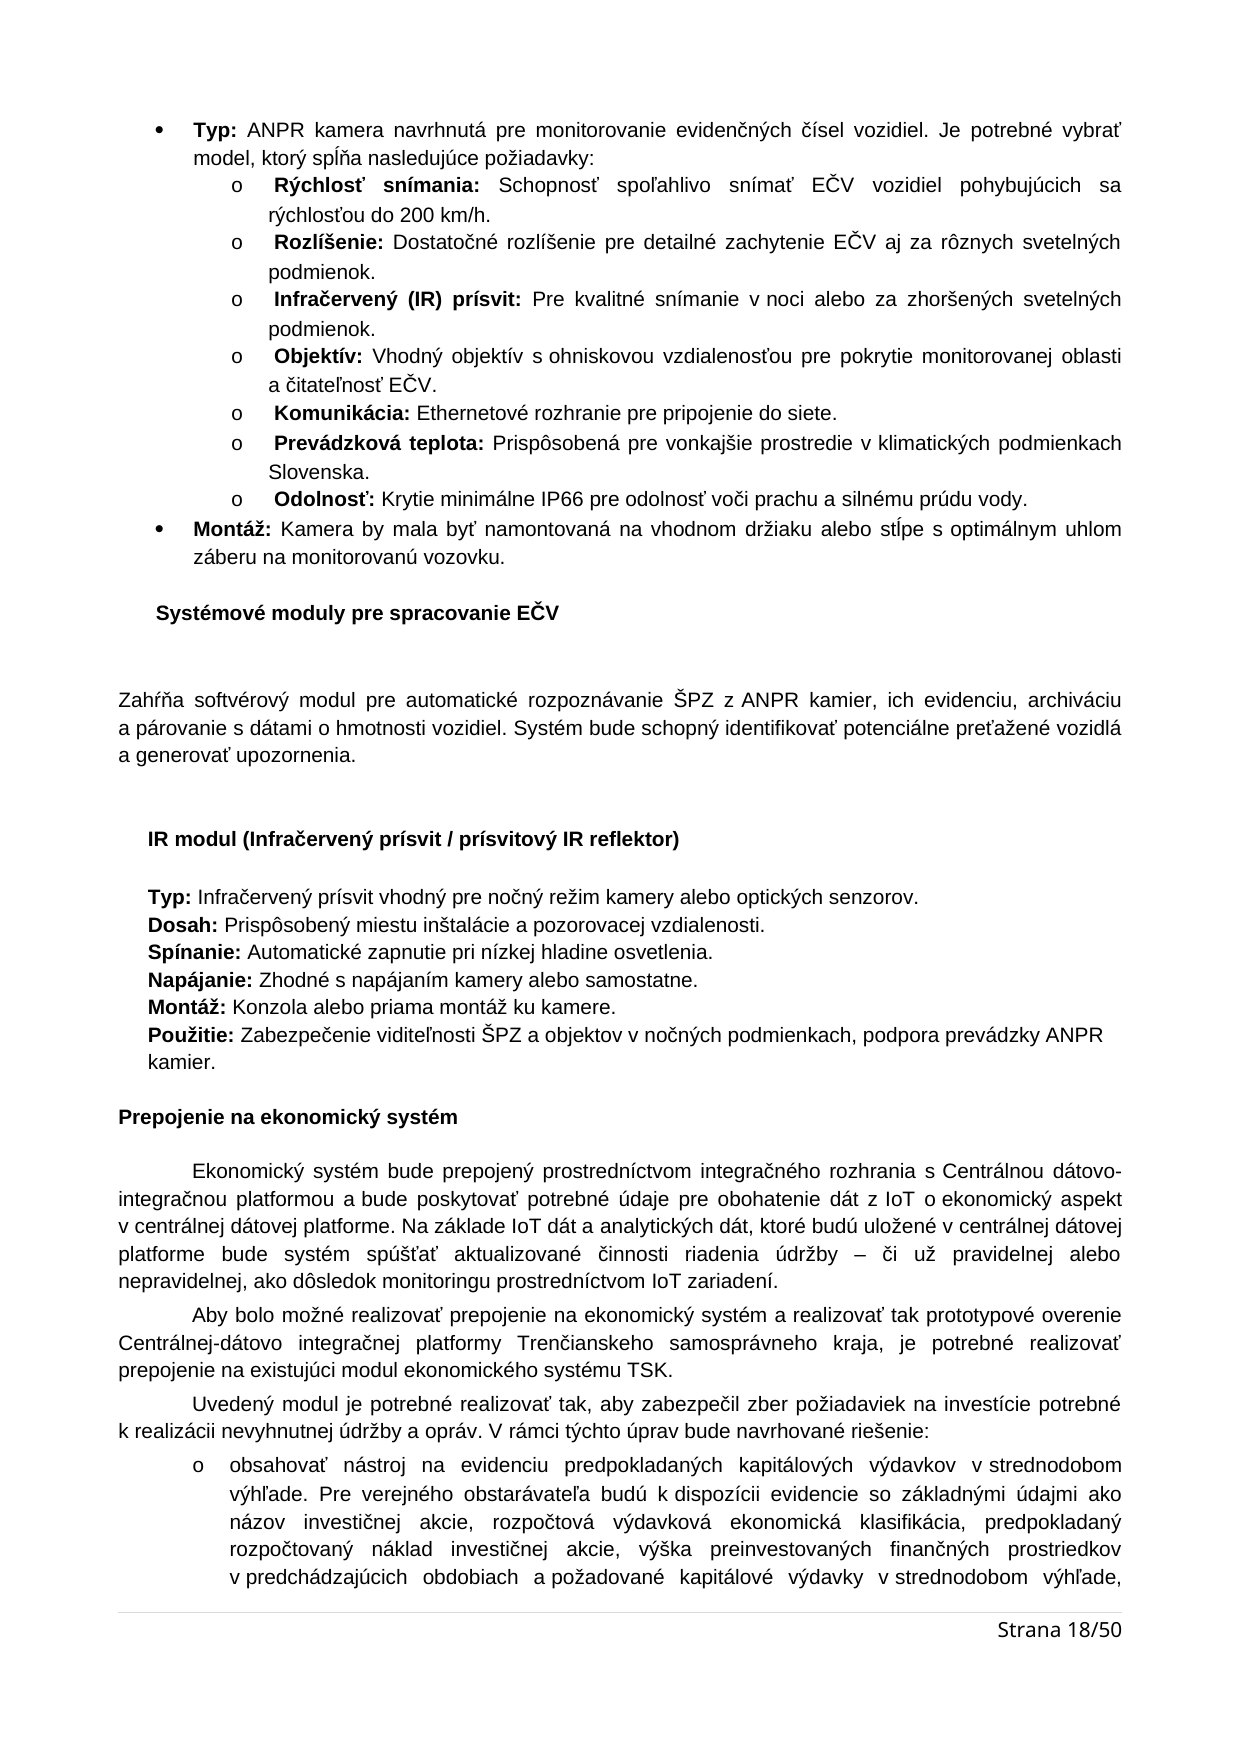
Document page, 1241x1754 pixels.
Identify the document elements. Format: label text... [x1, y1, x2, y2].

text Uvedený modul je potrebné realizovať tak, aby zabezpečil zber požiadaviek na investície potrebné k realizácii nevyhnutnej údržby a opráv. V rámci týchto úprav bude navrhované riešenie: [118, 1392, 1122, 1443]
text Typ: Infračervený prísvit vhodný pre nočný režim kamery alebo optických senzorov. Dosah: Prispôsobený miestu inštalácie a pozorovacej vzdialenosti. Spínanie: Automatické zapnutie pri nízkej hladine osvetlenia. Napájanie: Zhodné s napájaním kamery alebo samostatne. Montáž: Konzola alebo priama montáž ku kamere. Použitie: Zabezpečenie viditeľnosti ŠPZ a objektov v nočných podmienkach, podpora prevádzky ANPR kamier. [148, 885, 1122, 1074]
text Ekonomický systém bude prepojený prostredníctvom integračného rozhrania s Centrálnou dátovo-integračnou platformou a bude poskytovať potrebné údaje pre obohatenie dát z IoT o ekonomický aspekt v centrálnej dátovej platforme. Na základe IoT dát a analytických dát, ktoré budú uložené v centrálnej dátovej platforme bude systém spúšťať aktualizované činnosti riadenia údržby – či už pravidelnej alebo nepravidelnej, ako dôsledok monitoringu prostredníctvom IoT zariadení. [118, 1159, 1122, 1293]
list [192, 1453, 1122, 1589]
list Infračervený (IR) prísvit: Pre kvalitné snímanie v noci alebo za zhoršených svetelných podmienok. [231, 287, 1122, 340]
text Systémové moduly pre spracovanie EČV [118, 601, 1122, 625]
list Prevádzková teplota: Prispôsobená pre vonkajšie prostredie v klimatických podmienkach Slovenska. [231, 430, 1122, 484]
list Montáž: Kamera by mala byť namontovaná na vhodnom držiaku alebo stĺpe s optimálnym uhlom záberu na monitorovanú vozovku. [156, 517, 1122, 568]
list Rozlíšenie: Dostatočné rozlíšenie pre detailné zachytenie EČV aj za rôznych svetelných podmienok. [231, 230, 1122, 283]
list Objektív: Vhodný objektív s ohniskovou vzdialenosťou pre pokrytie monitorovanej oblasti a čitateľnosť EČV. [231, 344, 1122, 397]
text Zahŕňa softvérový modul pre automatické rozpoznávanie ŠPZ z ANPR kamier, ich evidenciu, archiváciu a párovanie s dátami o hmotnosti vozidiel. Systém bude schopný identifikovať potenciálne preťažené vozidlá a generovať upozornenia. [118, 688, 1122, 767]
text Prepojenie na ekonomický systém [118, 1105, 1122, 1153]
list Typ: ANPR kamera navrhnutá pre monitorovanie evidenčných čísel vozidiel. Je potrebné vybrať model, ktorý spĺňa nasledujúce požiadavky: [156, 118, 1122, 170]
list Rýchlosť snímania: Schopnosť spoľahlivo snímať EČV vozidiel pohybujúcich sa rýchlosťou do 200 km/h. [231, 173, 1122, 227]
text IR modul (Infračervený prísvit / prísvitový IR reflektor) [118, 827, 1122, 851]
list Odolnosť: Krytie minimálne IP66 pre odolnosť voči prachu a silnému prúdu vody. [231, 487, 1122, 513]
text Aby bolo možné realizovať prepojenie na ekonomický systém a realizovať tak prototypové overenie Centrálnej-dátovo integračnej platformy Trenčianskeho samosprávneho kraja, je potrebné realizovať prepojenie na existujúci modul ekonomického systému TSK. [118, 1303, 1122, 1382]
list Komunikácia: Ethernetové rozhranie pre pripojenie do siete. [231, 401, 1122, 427]
